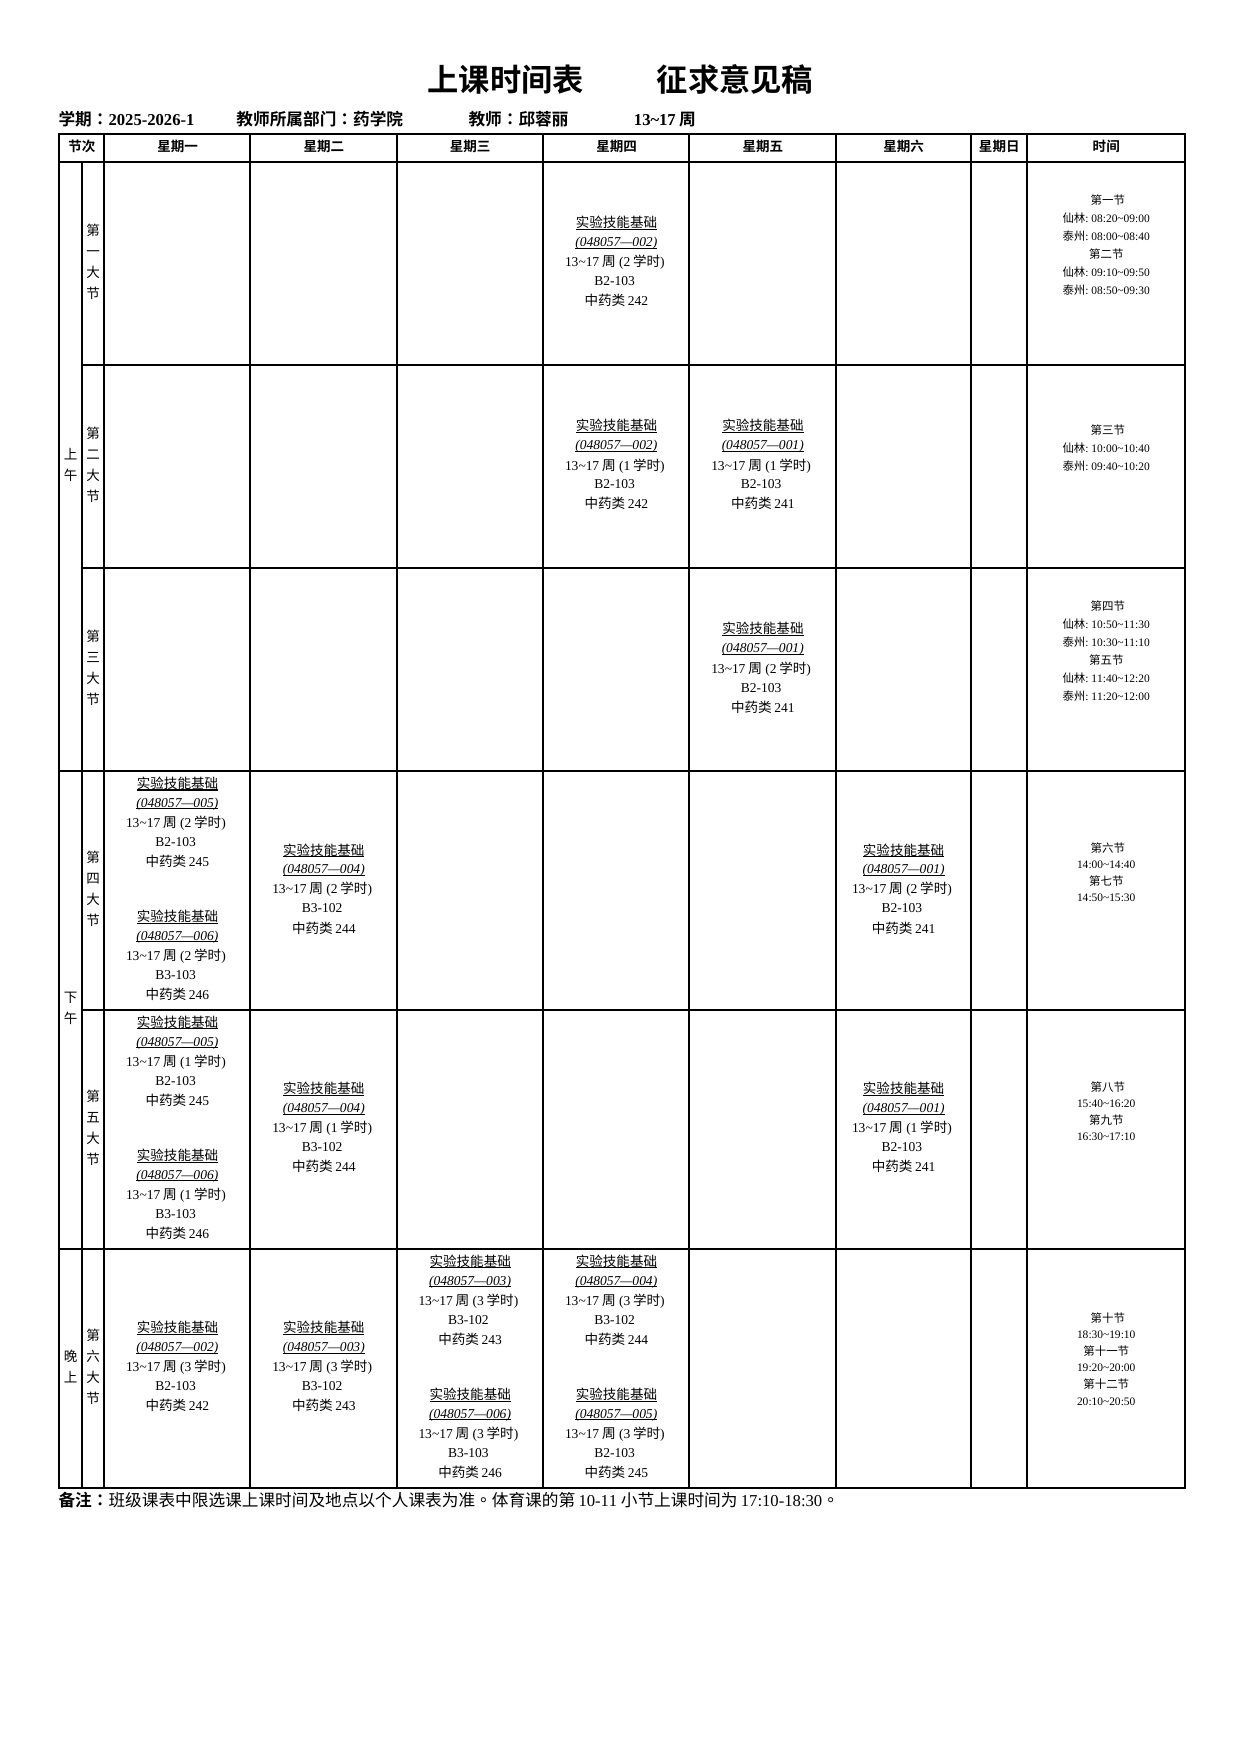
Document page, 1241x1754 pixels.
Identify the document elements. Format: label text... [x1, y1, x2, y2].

table_cell 第四大节 [83, 772, 103, 1009]
text 备注：班级课表中限选课上课时间及地点以个人课表为准。体育课的第10-11小节上课时间为17:10-18:30。 [58, 1489, 1182, 1512]
text 上课时间表 征求意见稿 [58, 58, 1182, 101]
table_cell [837, 366, 970, 567]
table_cell 第一节 仙林: 08:20~09:00 泰州: 08:00~08:40 第二节 仙林: 09:10~09:50 泰州: 08:50~09:30 [1028, 163, 1184, 364]
table_cell [398, 163, 542, 364]
table_cell 实验技能基础 (048057—004) 13~17周 (1学时) B3-102 中药类244 [251, 1011, 396, 1248]
table_cell 第二大节 [83, 366, 103, 567]
table_cell 实验技能基础 (048057—002) 13~17周 (2学时) B2-103 中药类242 [544, 163, 688, 364]
table_header 节次 [60, 135, 103, 161]
table_cell [972, 1250, 1026, 1487]
table_cell 第三大节 [83, 569, 103, 770]
table_cell [837, 569, 970, 770]
table_cell [251, 569, 396, 770]
table_cell 实验技能基础 (048057—001) 13~17周 (2学时) B2-103 中药类241 [837, 772, 970, 1009]
table_cell [105, 366, 249, 567]
table_cell [105, 569, 249, 770]
table_header 星期三 [398, 135, 542, 161]
table_cell 实验技能基础 (048057—004) 13~17周 (3学时) B3-102 中药类244 实验技能基础 (048057—005) 13~17周 (3学时) B2-103 中药类245 [544, 1250, 688, 1487]
table_cell [398, 569, 542, 770]
table_cell 第六大节 [83, 1250, 103, 1487]
table_cell [398, 772, 542, 1009]
table_cell 第四节 仙林: 10:50~11:30 泰州: 10:30~11:10 第五节 仙林: 11:40~12:20 泰州: 11:20~12:00 [1028, 569, 1184, 770]
table_cell [105, 163, 249, 364]
table_cell 实验技能基础 (048057—001) 13~17周 (1学时) B2-103 中药类241 [690, 366, 835, 567]
table_cell [837, 163, 970, 364]
table_cell [690, 1011, 835, 1248]
table_cell [690, 163, 835, 364]
table_header 星期一 [105, 135, 249, 161]
table_cell [972, 366, 1026, 567]
table_cell [544, 569, 688, 770]
table_cell [251, 366, 396, 567]
table_cell 上午 [60, 163, 81, 770]
table_cell [398, 366, 542, 567]
table_cell 实验技能基础 (048057—003) 13~17周 (3学时) B3-102 中药类243 [251, 1250, 396, 1487]
table_cell [972, 569, 1026, 770]
table_cell 第三节 仙林: 10:00~10:40 泰州: 09:40~10:20 [1028, 366, 1184, 567]
table_cell 实验技能基础 (048057—005) 13~17周 (1学时) B2-103 中药类245 实验技能基础 (048057—006) 13~17周 (1学时) B3-103 中药类246 [105, 1011, 249, 1248]
table_cell 第五大节 [83, 1011, 103, 1248]
table_cell 第六节 14:00~14:40 第七节 14:50~15:30 [1028, 772, 1184, 1009]
table_cell 第十节 18:30~19:10 第十一节 19:20~20:00 第十二节 20:10~20:50 [1028, 1250, 1184, 1487]
table_header 星期二 [251, 135, 396, 161]
table_header 星期六 [837, 135, 970, 161]
table_header 星期五 [690, 135, 835, 161]
table_cell [544, 772, 688, 1009]
table_header 时间 [1028, 135, 1184, 161]
table_cell [972, 163, 1026, 364]
table_cell 实验技能基础 (048057—004) 13~17周 (2学时) B3-102 中药类244 [251, 772, 396, 1009]
table_cell [690, 772, 835, 1009]
table_cell 实验技能基础 (048057—001) 13~17周 (2学时) B2-103 中药类241 [690, 569, 835, 770]
table_cell 晚上 [60, 1250, 81, 1487]
table_cell [690, 1250, 835, 1487]
text 学期：2025-2026-1 教师所属部门：药学院 教师：邱蓉丽 13~17周 [58, 107, 1182, 130]
table_cell [398, 1011, 542, 1248]
table_cell 实验技能基础 (048057—003) 13~17周 (3学时) B3-102 中药类243 实验技能基础 (048057—006) 13~17周 (3学时) B3-103 中药类246 [398, 1250, 542, 1487]
table_header 星期四 [544, 135, 688, 161]
table_cell [837, 1250, 970, 1487]
table_cell [251, 163, 396, 364]
table_cell 实验技能基础 (048057—001) 13~17周 (1学时) B2-103 中药类241 [837, 1011, 970, 1248]
table_cell 实验技能基础 (048057—002) 13~17周 (3学时) B2-103 中药类242 [105, 1250, 249, 1487]
table_cell 实验技能基础 (048057—002) 13~17周 (1学时) B2-103 中药类242 [544, 366, 688, 567]
table_cell 下午 [60, 772, 81, 1248]
table_cell [972, 1011, 1026, 1248]
table_header 星期日 [972, 135, 1026, 161]
table_cell 实验技能基础 (048057—005) 13~17周 (2学时) B2-103 中药类245 实验技能基础 (048057—006) 13~17周 (2学时) B3-103 中药类246 [105, 772, 249, 1009]
table_cell 第八节 15:40~16:20 第九节 16:30~17:10 [1028, 1011, 1184, 1248]
table_cell [972, 772, 1026, 1009]
table_cell 第一大节 [83, 163, 103, 364]
table_cell [544, 1011, 688, 1248]
